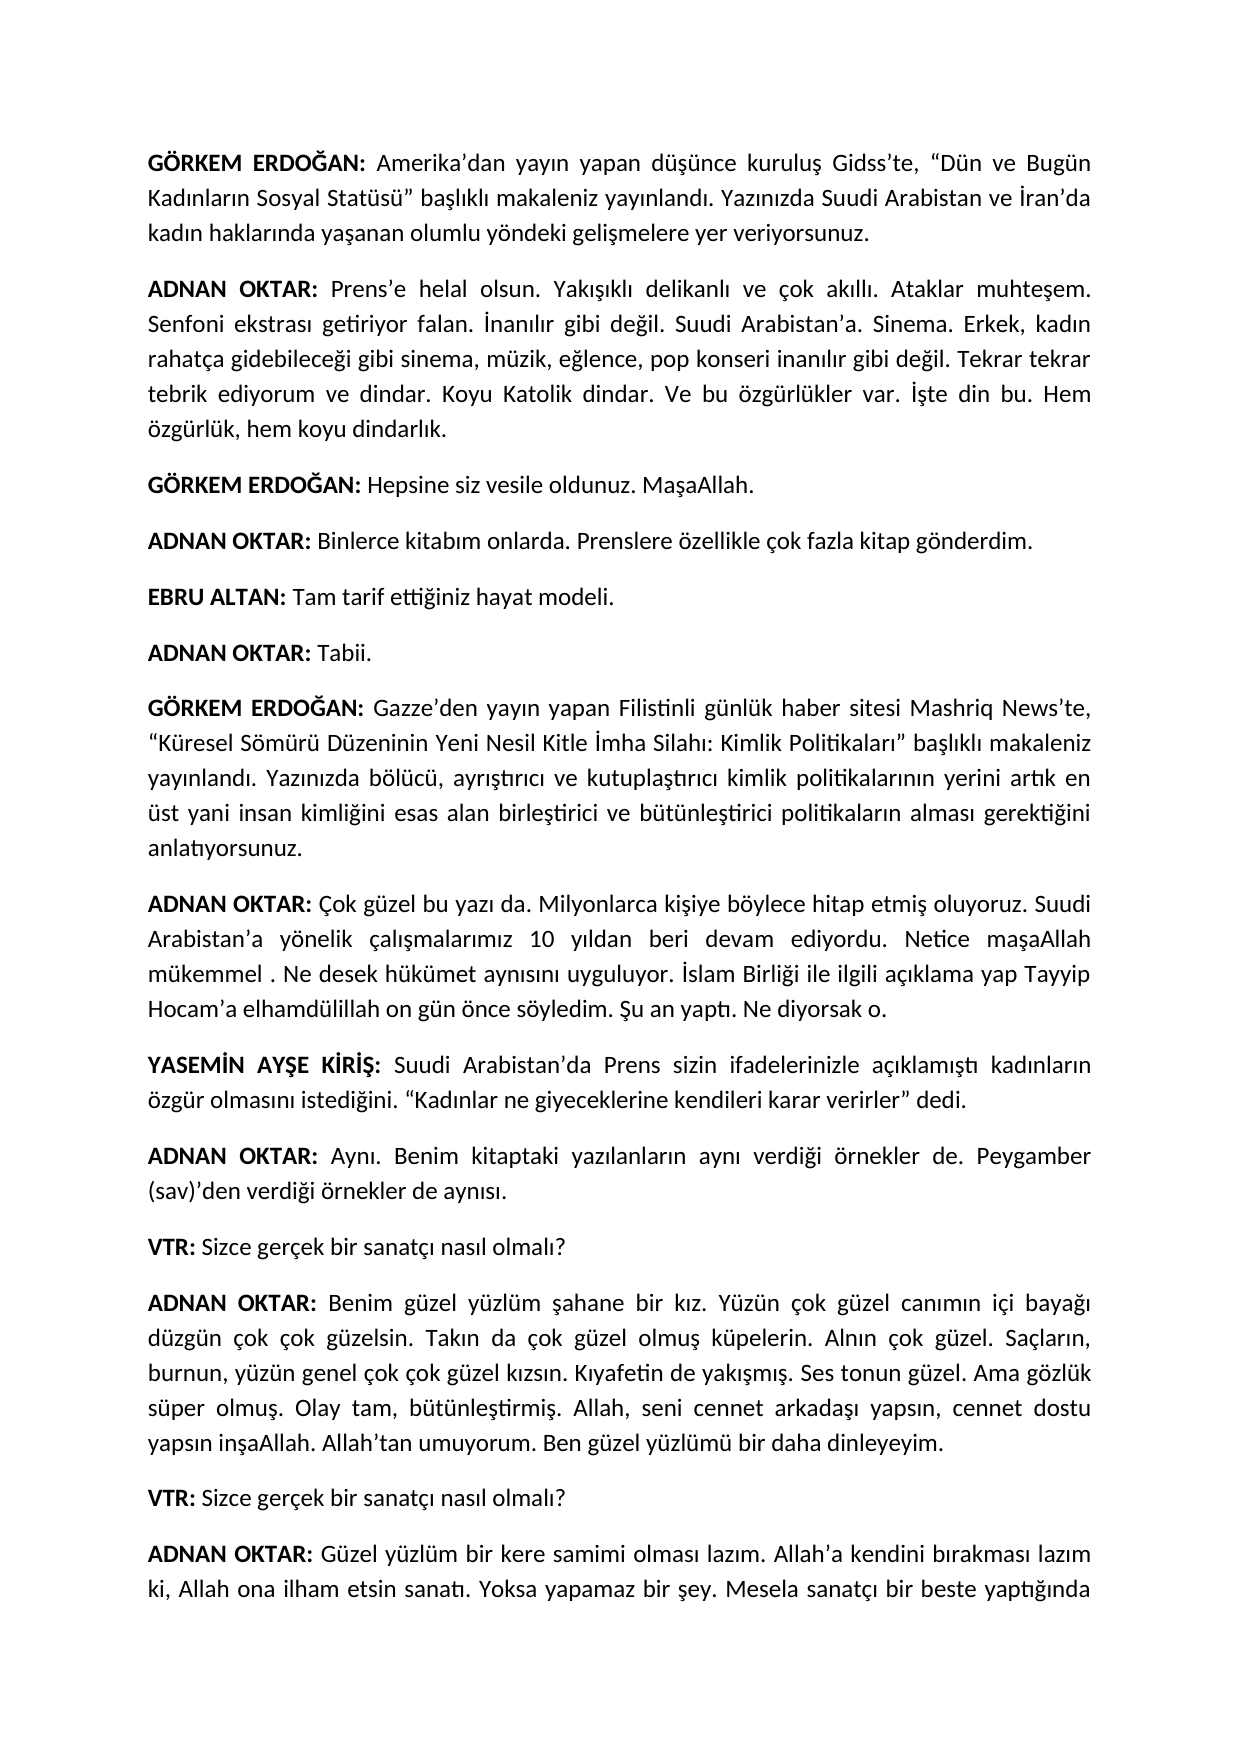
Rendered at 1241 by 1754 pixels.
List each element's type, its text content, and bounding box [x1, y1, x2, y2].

text ADNAN OKTAR: Çok güzel bu yazı da. Milyonlarca kişiye böylece hitap etmiş oluyoruz. Suudi Arabistan’a yönelik çalışmalarımız 10 yıldan beri devam ediyordu. Netice maşaAllah mükemmel . Ne desek hükümet aynısını uyguluyor. İslam Birliği ile ilgili açıklama yap Tayyip Hocam’a elhamdülillah on gün önce söyledim. Şu an yaptı. Ne diyorsak o. [148, 888, 1093, 1024]
text ADNAN OKTAR: Tabii. [148, 637, 1093, 667]
text GÖRKEM ERDOĞAN: Amerika’dan yayın yapan düşünce kuruluş Gidss’te, “Dün ve Bugün Kadınların Sosyal Statüsü” başlıklı makaleniz yayınlandı. Yazınızda Suudi Arabistan ve İran’da kadın haklarında yaşanan olumlu yöndeki gelişmelere yer veriyorsunuz. [148, 148, 1093, 248]
text EBRU ALTAN: Tam tarif ettiğiniz hayat modeli. [148, 581, 1093, 611]
text YASEMİN AYŞE KİRİŞ: Suudi Arabistan’da Prens sizin ifadelerinizle açıklamıştı kadınların özgür olmasını istediğini. “Kadınlar ne giyeceklerine kendileri karar verirler” dedi. [148, 1049, 1093, 1115]
text GÖRKEM ERDOĞAN: Hepsine siz vesile oldunuz. MaşaAllah. [148, 469, 1093, 500]
text ADNAN OKTAR: Prens’e helal olsun. Yakışıklı delikanlı ve çok akıllı. Ataklar muhteşem. Senfoni ekstrası getiriyor falan. İnanılır gibi değil. Suudi Arabistan’a. Sinema. Erkek, kadın rahatça gidebileceği gibi sinema, müzik, eğlence, pop konseri inanılır gibi değil. Tekrar tekrar tebrik ediyorum ve dindar. Koyu Katolik dindar. Ve bu özgürlükler var. İşte din bu. Hem özgürlük, hem koyu dindarlık. [148, 273, 1093, 444]
text VTR: Sizce gerçek bir sanatçı nasıl olmalı? [148, 1483, 1093, 1513]
text ADNAN OKTAR: Binlerce kitabım onlarda. Prenslere özellikle çok fazla kitap gönderdim. [148, 525, 1093, 556]
text VTR: Sizce gerçek bir sanatçı nasıl olmalı? [148, 1231, 1093, 1261]
text GÖRKEM ERDOĞAN: Gazze’den yayın yapan Filistinli günlük haber sitesi Mashriq News’te, “Küresel Sömürü Düzeninin Yeni Nesil Kitle İmha Silahı: Kimlik Politikaları” başlıklı makaleniz yayınlandı. Yazınızda bölücü, ayrıştırıcı ve kutuplaştırıcı kimlik politikalarının yerini artık en üst yani insan kimliğini esas alan birleştirici ve bütünleştirici politikaların alması gerektiğini anlatıyorsunuz. [148, 693, 1093, 863]
text ADNAN OKTAR: Aynı. Benim kitaptaki yazılanların aynı verdiği örnekler de. Peygamber (sav)’den verdiği örnekler de aynısı. [148, 1140, 1093, 1206]
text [148, 1538, 1093, 1604]
text ADNAN OKTAR: Benim güzel yüzlüm şahane bir kız. Yüzün çok güzel canımın içi bayağı düzgün çok çok güzelsin. Takın da çok güzel olmuş küpelerin. Alnın çok güzel. Saçların, burnun, yüzün genel çok çok güzel kızsın. Kıyafetin de yakışmış. Ses tonun güzel. Ama gözlük süper olmuş. Olay tam, bütünleştirmiş. Allah, seni cennet arkadaşı yapsın, cennet dostu yapsın inşaAllah. Allah’tan umuyorum. Ben güzel yüzlümü bir daha dinleyeyim. [148, 1287, 1093, 1457]
